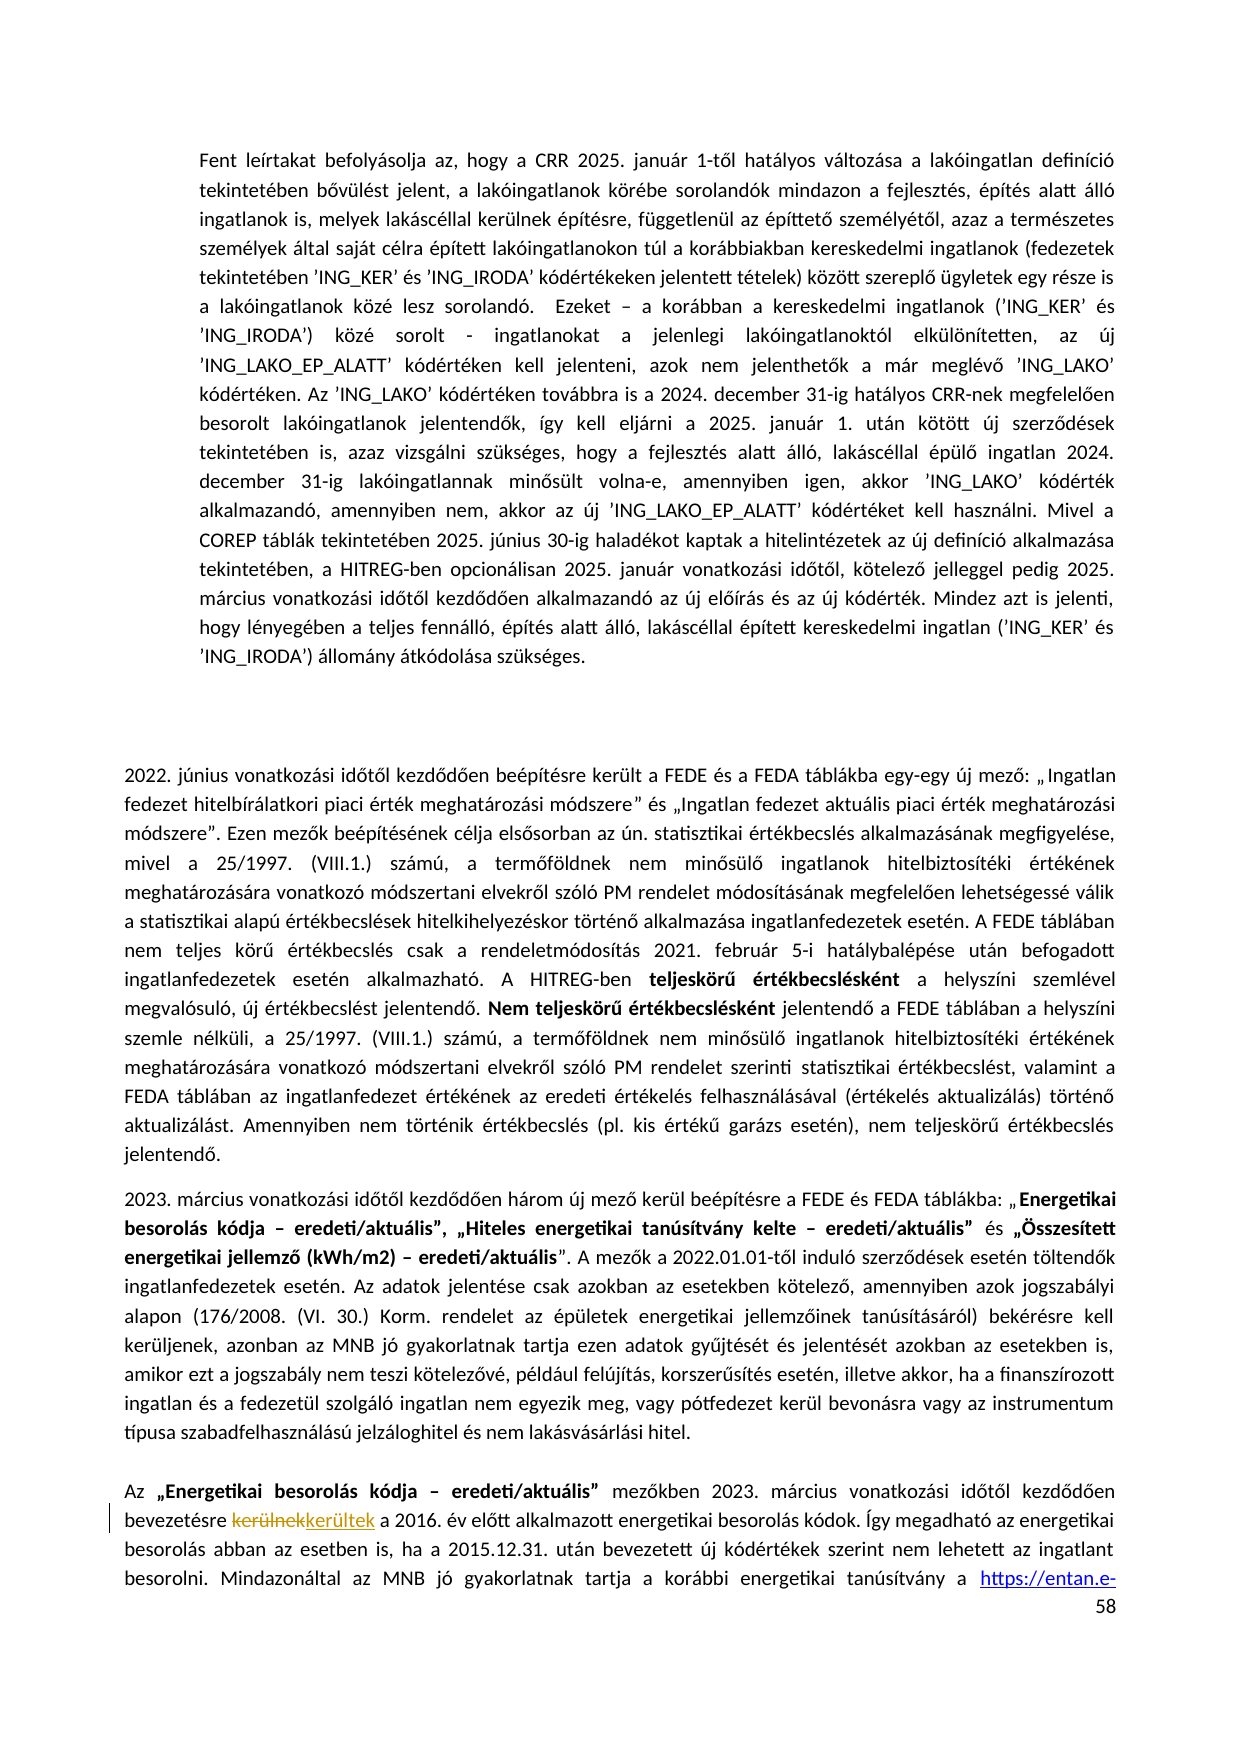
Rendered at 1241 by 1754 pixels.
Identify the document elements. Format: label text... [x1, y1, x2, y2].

text 2023. március vonatkozási időtől kezdődően három új mező kerül beépítésre a FEDE és FEDA táblákba: „Energetikai besorolás kódja – eredeti/aktuális”, „Hiteles energetikai tanúsítvány kelte – eredeti/aktuális” és „Összesített energetikai jellemző (kWh/m2) – eredeti/aktuális”. A mezők a 2022.01.01-től induló szerződések esetén töltendők ingatlanfedezetek esetén. Az adatok jelentése csak azokban az esetekben kötelező, amennyiben azok jogszabályi alapon (176/2008. (VI. 30.) Korm. rendelet az épületek energetikai jellemzőinek tanúsításáról) bekérésre kell kerüljenek, azonban az MNB jó gyakorlatnak tartja ezen adatok gyűjtését és jelentését azokban az esetekben is, amikor ezt a jogszabály nem teszi kötelezővé, például felújítás, korszerűsítés esetén, illetve akkor, ha a finanszírozott ingatlan és a fedezetül szolgáló ingatlan nem egyezik meg, vagy pótfedezet kerül bevonásra vagy az instrumentum típusa szabadfelhasználású jelzáloghitel és nem lakásvásárlási hitel. [124, 1186, 1116, 1445]
text 2022. június vonatkozási időtől kezdődően beépítésre került a FEDE és a FEDA táblákba egy-egy új mező: „Ingatlan fedezet hitelbírálatkori piaci érték meghatározási módszere” és „Ingatlan fedezet aktuális piaci érték meghatározási módszere”. Ezen mezők beépítésének célja elsősorban az ún. statisztikai értékbecslés alkalmazásának megfigyelése, mivel a 25/1997. (VIII.1.) számú, a termőföldnek nem minősülő ingatlanok hitelbiztosítéki értékének meghatározására vonatkozó módszertani elvekről szóló PM rendelet módosításának megfelelően lehetségessé válik a statisztikai alapú értékbecslések hitelkihelyezéskor történő alkalmazása ingatlanfedezetek esetén. A FEDE táblában nem teljes körű értékbecslés csak a rendeletmódosítás 2021. február 5-i hatálybalépése után befogadott ingatlanfedezetek esetén alkalmazható. A HITREG-ben teljeskörű értékbecslésként a helyszíni szemlével megvalósuló, új értékbecslést jelentendő. Nem teljeskörű értékbecslésként jelentendő a FEDE táblában a helyszíni szemle nélküli, a 25/1997. (VIII.1.) számú, a termőföldnek nem minősülő ingatlanok hitelbiztosítéki értékének meghatározására vonatkozó módszertani elvekről szóló PM rendelet szerinti statisztikai értékbecslést, valamint a FEDA táblában az ingatlanfedezet értékének az eredeti értékelés felhasználásával (értékelés aktualizálás) történő aktualizálást. Amennyiben nem történik értékbecslés (pl. kis értékű garázs esetén), nem teljeskörű értékbecslés jelentendő. [124, 762, 1116, 1167]
list Fent leírtakat befolyásolja az, hogy a CRR 2025. január 1-től hatályos változása a lakóingatlan definíció tekintetében bővülést jelent, a lakóingatlanok körébe sorolandók mindazon a fejlesztés, építés alatt álló ingatlanok is, melyek lakáscéllal kerülnek építésre, függetlenül az építtető személyétől, azaz a természetes személyek által saját célra épített lakóingatlanokon túl a korábbiakban kereskedelmi ingatlanok (fedezetek tekintetében ’ING_KER’ és ’ING_IRODA’ kódértékeken jelentett tételek) között szereplő ügyletek egy része is a lakóingatlanok közé lesz sorolandó. Ezeket – a korábban a kereskedelmi ingatlanok (’ING_KER’ és ’ING_IRODA’) közé sorolt - ingatlanokat a jelenlegi lakóingatlanoktól elkülönítetten, az új ’ING_LAKO_EP_ALATT’ kódértéken kell jelenteni, azok nem jelenthetők a már meglévő ’ING_LAKO’ kódértéken. Az ’ING_LAKO’ kódértéken továbbra is a 2024. december 31-ig hatályos CRR-nek megfelelően besorolt lakóingatlanok jelentendők, így kell eljárni a 2025. január 1. után kötött új szerződések tekintetében is, azaz vizsgálni szükséges, hogy a fejlesztés alatt álló, lakáscéllal épülő ingatlan 2024. december 31-ig lakóingatlannak minősült volna-e, amennyiben igen, akkor ’ING_LAKO’ kódérték alkalmazandó, amennyiben nem, akkor az új ’ING_LAKO_EP_ALATT’ kódértéket kell használni. Mivel a COREP táblák tekintetében 2025. június 30-ig haladékot kaptak a hitelintézetek az új definíció alkalmazása tekintetében, a HITREG-ben opcionálisan 2025. január vonatkozási időtől, kötelező jelleggel pedig 2025. március vonatkozási időtől kezdődően alkalmazandó az új előírás és az új kódérték. Mindez azt is jelenti, hogy lényegében a teljes fennálló, építés alatt álló, lakáscéllal épített kereskedelmi ingatlan (’ING_KER’ és ’ING_IRODA’) állomány átkódolása szükséges. [199, 148, 1116, 669]
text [124, 1478, 1116, 1591]
